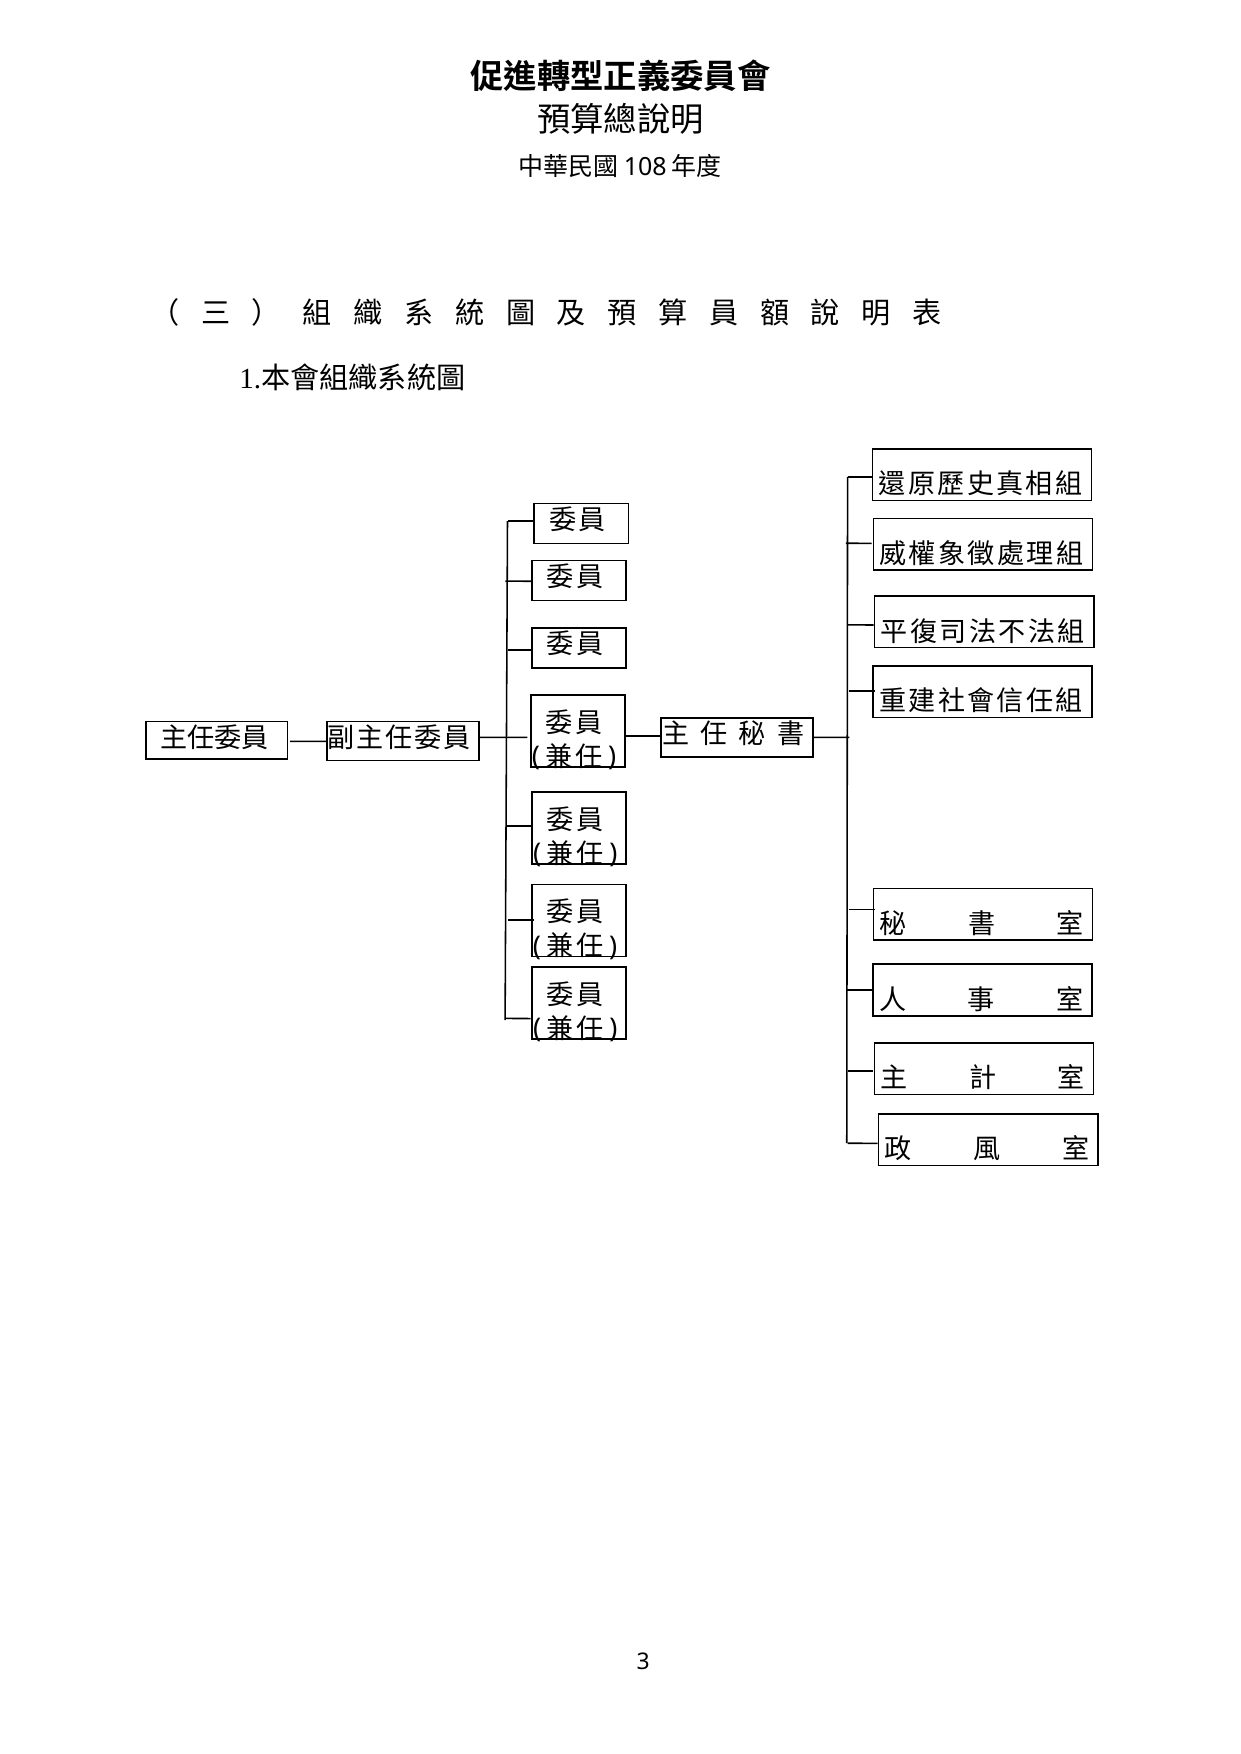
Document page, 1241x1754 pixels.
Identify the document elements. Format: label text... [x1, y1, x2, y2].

text 1.本會組織系統圖 [239, 350, 1090, 398]
text （三）組織系統圖及預算員額說明表 [150, 273, 1090, 350]
